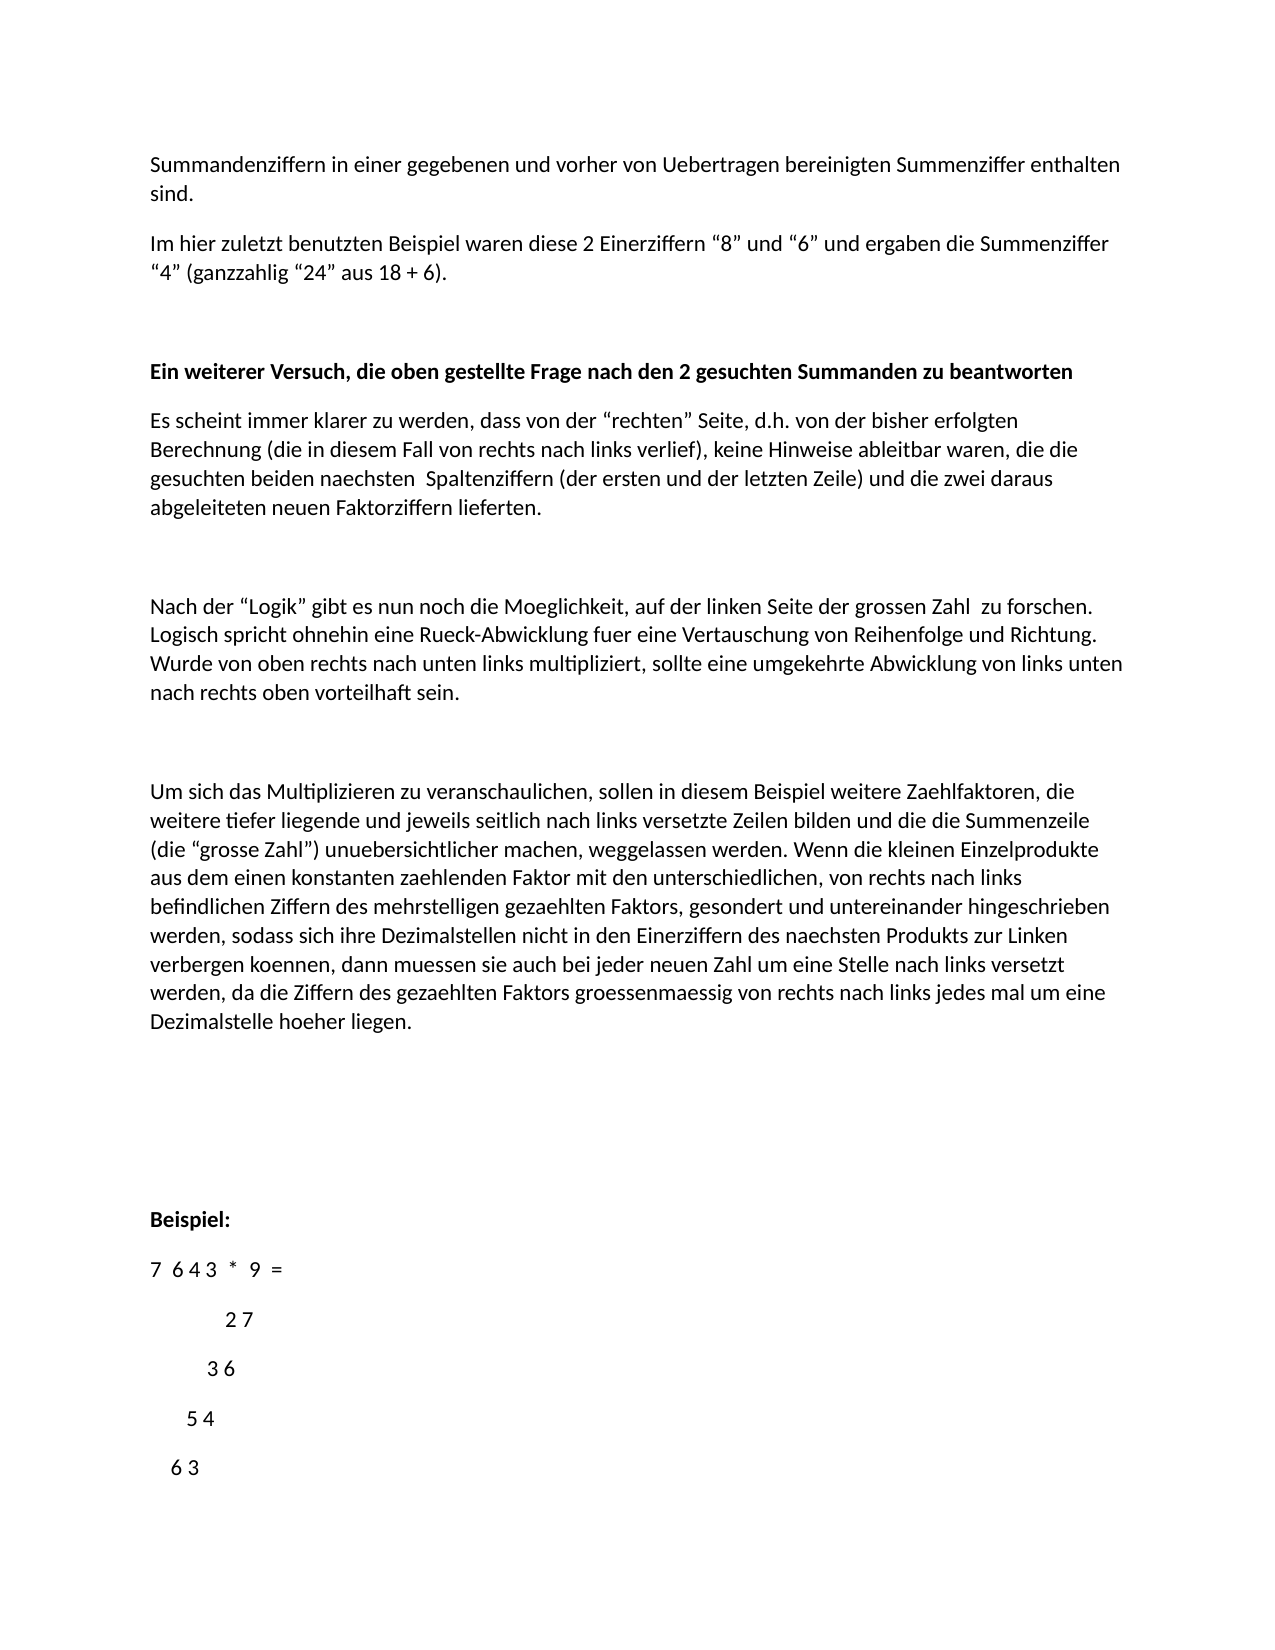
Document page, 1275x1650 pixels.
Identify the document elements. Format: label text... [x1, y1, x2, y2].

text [150, 150, 1125, 207]
text Um sich das Multiplizieren zu veranschaulichen, sollen in diesem Beispiel weitere Zaehlfaktoren, die weitere tiefer liegende und jeweils seitlich nach links versetzte Zeilen bilden und die die Summenzeile (die “grosse Zahl”) unuebersichtlicher machen, weggelassen werden. Wenn die kleinen Einzelprodukte aus dem einen konstanten zaehlenden Faktor mit den unterschiedlichen, von rechts nach links befindlichen Ziffern des mehrstelligen gezaehlten Faktors, gesondert und untereinander hingeschrieben werden, sodass sich ihre Dezimalstellen nicht in den Einerziffern des naechsten Produkts zur Linken verbergen koennen, dann muessen sie auch bei jeder neuen Zahl um eine Stelle nach links versetzt werden, da die Ziffern des gezaehlten Faktors groessenmaessig von rechts nach links jedes mal um eine Dezimalstelle hoeher liegen. [150, 777, 1125, 1035]
text 6 3 [150, 1453, 1125, 1482]
text Beispiel: [150, 1205, 1125, 1234]
text Im hier zuletzt benutzten Beispiel waren diese 2 Einerziffern “8” und “6” und ergaben die Summenziffer “4” (ganzzahlig “24” aus 18 + 6). [150, 228, 1125, 286]
text 3 6 [150, 1354, 1125, 1382]
text Nach der “Logik” gibt es nun noch die Moeglichkeit, auf der linken Seite der grossen Zahl zu forschen. Logisch spricht ohnehin eine Rueck-Abwicklung fuer eine Vertauschung von Reihenfolge und Richtung. Wurde von oben rechts nach unten links multipliziert, sollte eine umgekehrte Abwicklung von links unten nach rechts oben vorteilhaft sein. [150, 591, 1125, 706]
text Ein weiterer Versuch, die oben gestellte Frage nach den 2 gesuchten Summanden zu beantworten [150, 356, 1125, 385]
text Es scheint immer klarer zu werden, dass von der “rechten” Seite, d.h. von der bisher erfolgten Berechnung (die in diesem Fall von rechts nach links verlief), keine Hinweise ableitbar waren, die die gesuchten beiden naechsten Spaltenziffern (der ersten und der letzten Zeile) und die zwei daraus abgeleiteten neuen Faktorziffern lieferten. [150, 406, 1125, 521]
text 7 6 4 3 * 9 = [150, 1254, 1125, 1283]
text 5 4 [150, 1403, 1125, 1432]
text 2 7 [225, 1304, 1125, 1333]
